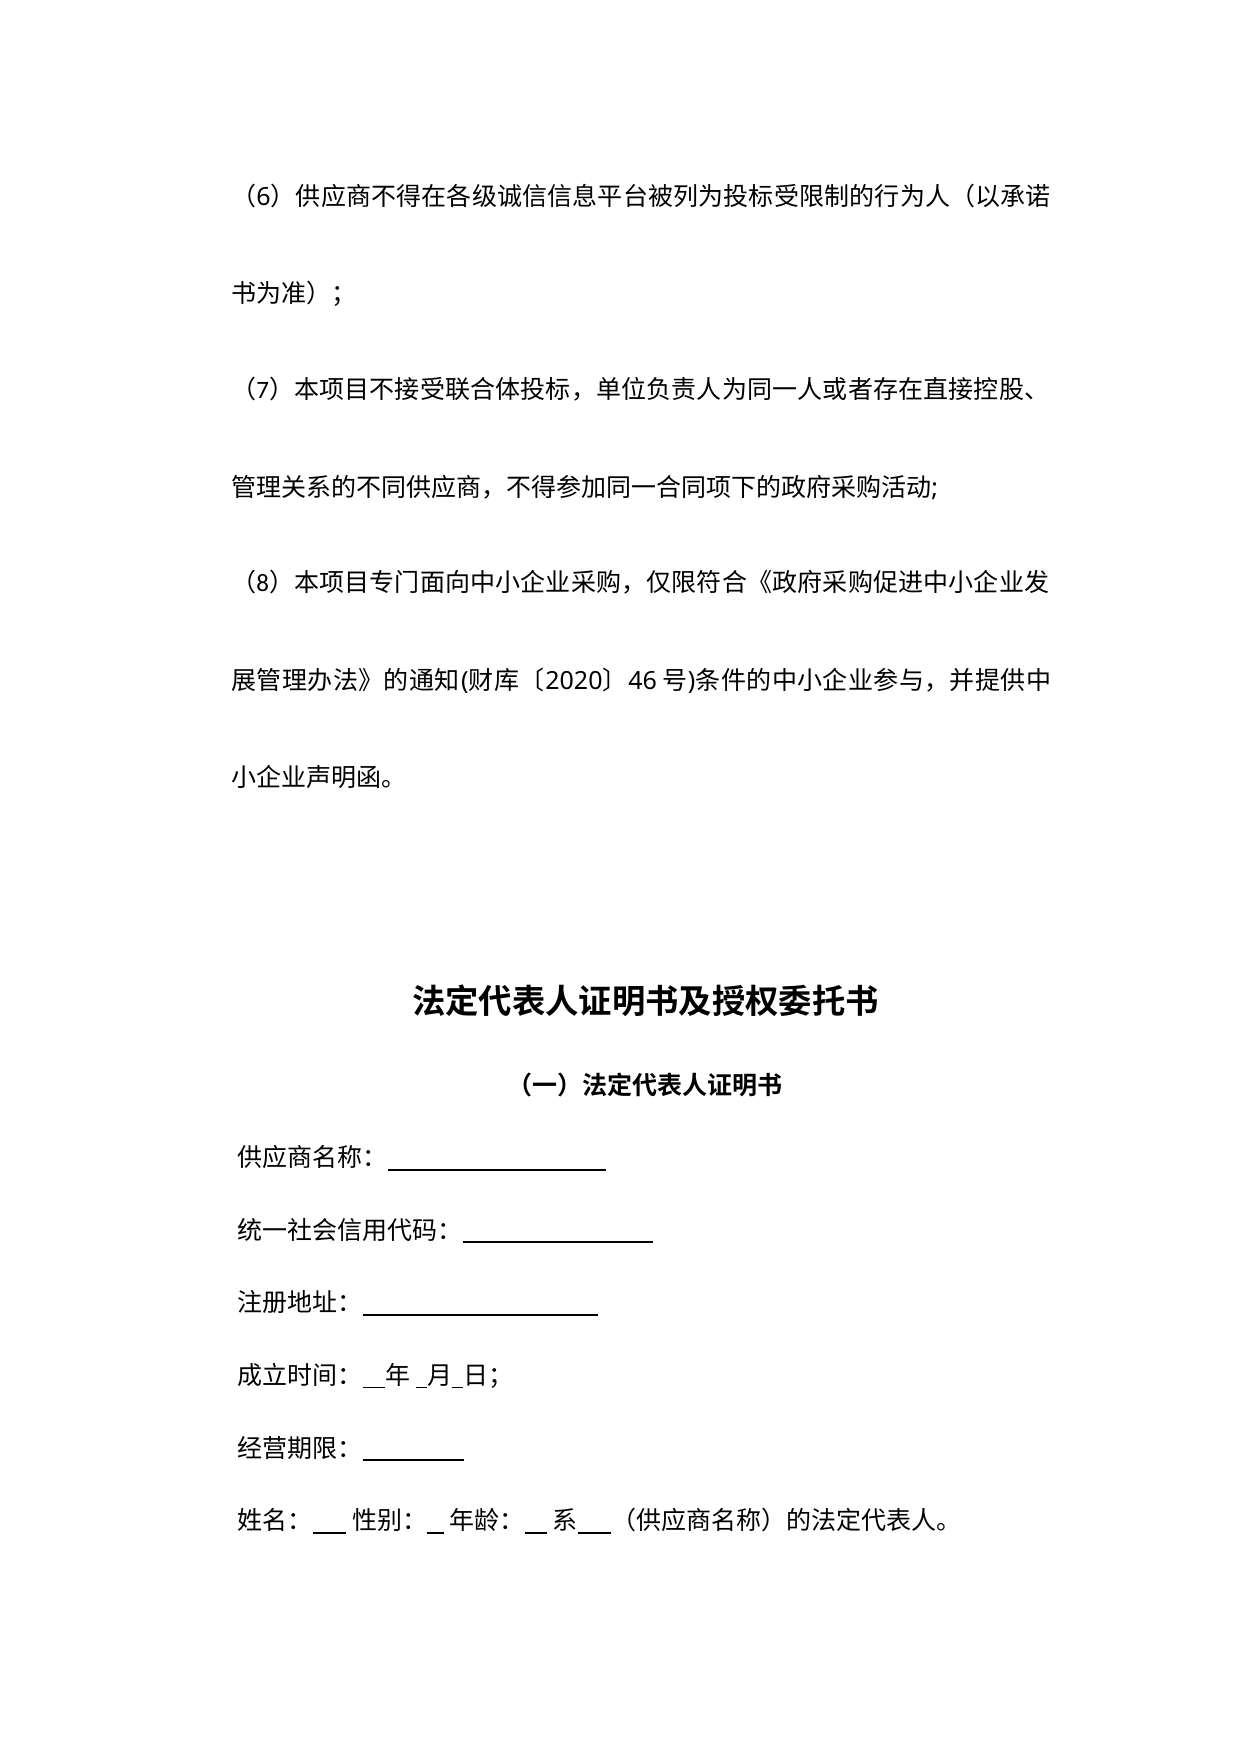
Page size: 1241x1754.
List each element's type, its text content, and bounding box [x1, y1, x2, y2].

text 统一社会信用代码： [187, 1210, 1053, 1247]
text 成立时间： 年 月 日； [187, 1356, 1053, 1392]
text 姓名： 性别： 年龄： 系 （供应商名称）的法定代表人。 [187, 1501, 1053, 1537]
text 供应商名称： [187, 1138, 1053, 1174]
list 法定代表人证明书及授权委托书 [187, 974, 1053, 1023]
list 供应商不得在各级诚信信息平台被列为投标受限制的行为人（以承诺书为准）； [231, 162, 1053, 324]
list 本项目不接受联合体投标，单位负责人为同一人或者存在直接控股、管理关系的不同供应商，不得参加同一合同项下的政府采购活动; [231, 355, 1053, 518]
text 注册地址： [187, 1283, 1053, 1319]
list 本项目专门面向中小企业采购，仅限符合《政府采购促进中小企业发展管理办法》的通知(财库〔2020〕46号)条件的中小企业参与，并提供中小企业声明函。 [231, 548, 1053, 808]
text （一）法定代表人证明书 [187, 1065, 1053, 1101]
text 经营期限： [187, 1428, 1053, 1464]
